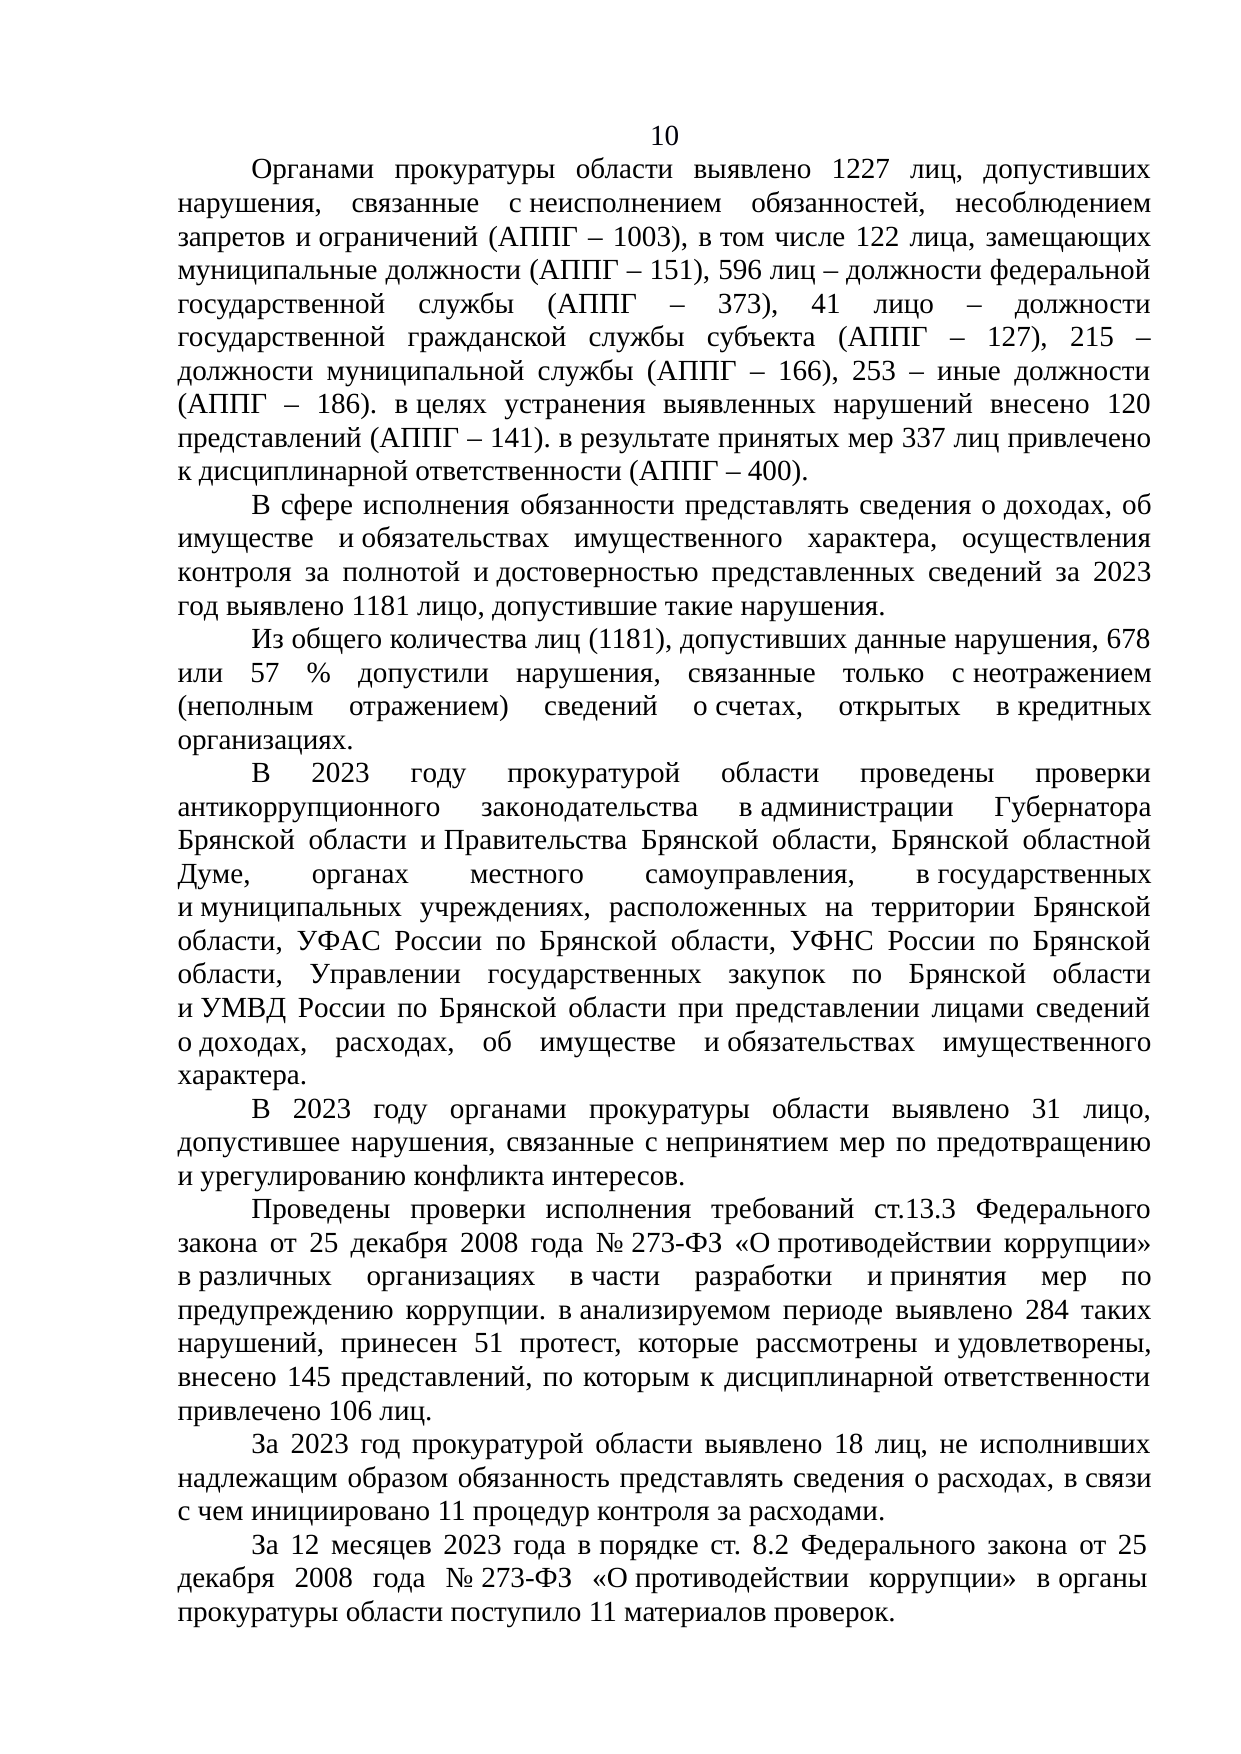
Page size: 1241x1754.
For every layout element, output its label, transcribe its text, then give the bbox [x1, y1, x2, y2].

text За 2023 год прокуратурой области выявлено 18 лиц, не исполнивших надлежащим образом обязанность представлять сведения о расходах, в связи с чем инициировано 11 процедур контроля за расходами. [177, 1426, 1152, 1527]
text Проведены проверки исполнения требований ст.13.3 Федерального закона от 25 декабря 2008 года № 273-ФЗ «О противодействии коррупции» в различных организациях в части разработки и принятия мер по предупреждению коррупции. в анализируемом периоде выявлено 284 таких нарушений, принесен 51 протест, которые рассмотрены и удовлетворены, внесено 145 представлений, по которым к дисциплинарной ответственности привлечено 106 лиц. [177, 1191, 1152, 1426]
text Из общего количества лиц (1181), допустивших данные нарушения, 678 или 57 % допустили нарушения, связанные только с неотражением (неполным отражением) сведений о счетах, открытых в кредитных организациях. [177, 621, 1152, 755]
text За 12 месяцев 2023 года в порядке ст. 8.2 Федерального закона от 25 декабря 2008 года № 273-ФЗ «О противодействии коррупции» в органы прокуратуры области поступило 11 материалов проверок. [177, 1527, 1147, 1627]
text Органами прокуратуры области выявлено 1227 лиц, допустивших нарушения, связанные с неисполнением обязанностей, несоблюдением запретов и ограничений (АППГ – 1003), в том числе 122 лица, замещающих муниципальные должности (АППГ – 151), 596 лиц – должности федеральной государственной службы (АППГ – 373), 41 лицо – должности государственной гражданской службы субъекта (АППГ – 127), 215 – должности муниципальной службы (АППГ – 166), 253 – иные должности (АППГ – 186). в целях устранения выявленных нарушений внесено 120 представлений (АППГ – 141). в результате принятых мер 337 лиц привлечено к дисциплинарной ответственности (АППГ – 400). [177, 152, 1152, 487]
text В сфере исполнения обязанности представлять сведения о доходах, об имуществе и обязательствах имущественного характера, осуществления контроля за полнотой и достоверностью представленных сведений за 2023 год выявлено 1181 лицо, допустившие такие нарушения. [177, 487, 1152, 621]
text В 2023 году прокуратурой области проведены проверки антикоррупционного законодательства в администрации Губернатора Брянской области и Правительства Брянской области, Брянской областной Думе, органах местного самоуправления, в государственных и муниципальных учреждениях, расположенных на территории Брянской области, УФАС России по Брянской области, УФНС России по Брянской области, Управлении государственных закупок по Брянской области и УМВД России по Брянской области при представлении лицами сведений о доходах, расходах, об имуществе и обязательствах имущественного характера. [177, 755, 1152, 1091]
text В 2023 году органами прокуратуры области выявлено 31 лицо, допустившее нарушения, связанные с непринятием мер по предотвращению и урегулированию конфликта интересов. [177, 1091, 1152, 1191]
